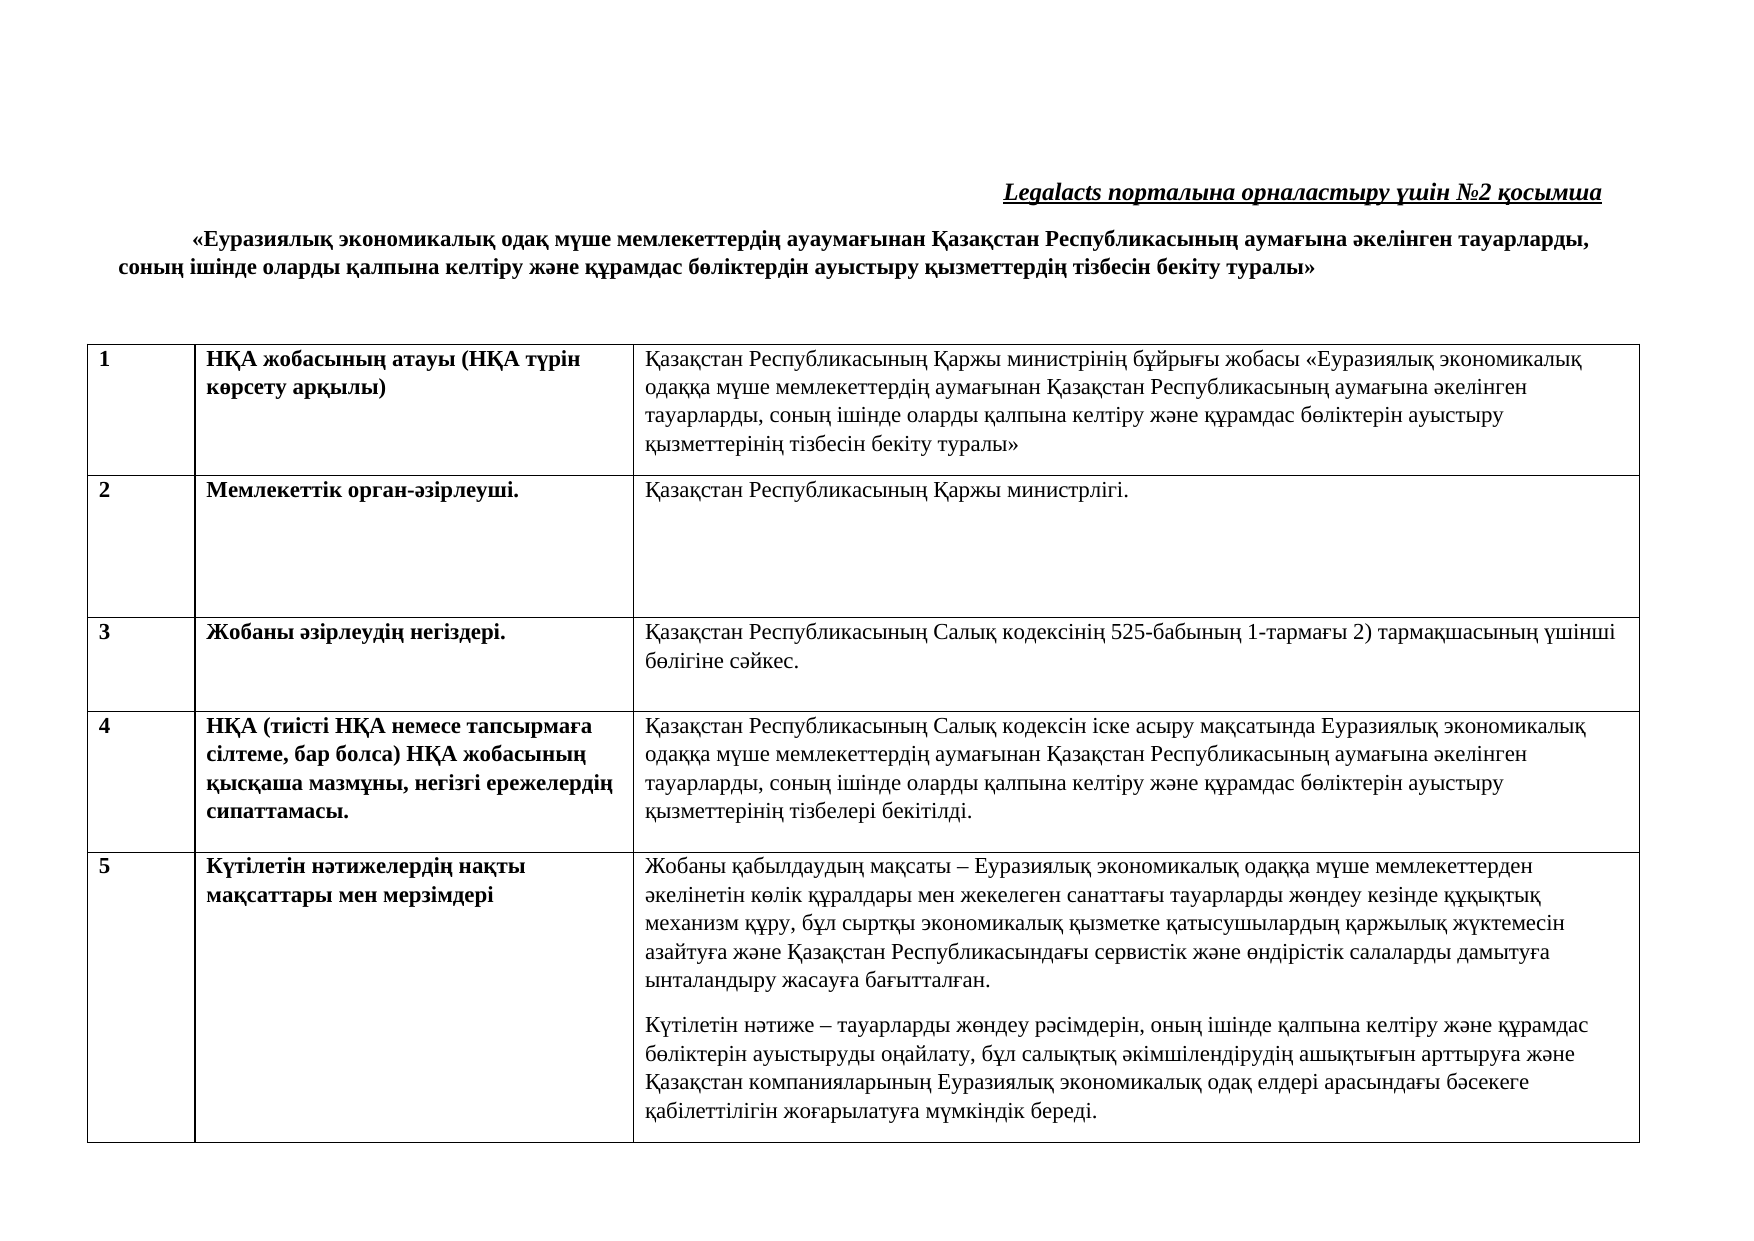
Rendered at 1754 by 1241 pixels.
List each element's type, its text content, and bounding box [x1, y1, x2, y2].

table_cell Қазақстан Республикасының Салық кодексінің 525-бабының 1-тармағы 2) тармақшасының үшінші бөлігіне сәйкес. [634, 618, 1639, 711]
table_cell Қазақстан Республикасының Салық кодексін іске асыру мақсатында Еуразиялық экономикалық одаққа мүше мемлекеттердің аумағынан Қазақстан Республикасының аумағына әкелінген тауарларды, соның ішінде оларды қалпына келтіру және құрамдас бөліктерін ауыстыру қызметтерінің тізбелері бекітілді. [634, 712, 1639, 852]
table_cell 4 [88, 712, 194, 852]
table_header 1 [88, 345, 194, 475]
table_cell 3 [88, 618, 194, 711]
table_cell Жобаны қабылдаудың мақсаты – Еуразиялық экономикалық одаққа мүше мемлекеттерден әкелінетін көлік құралдары мен жекелеген санаттағы тауарларды жөндеу кезінде құқықтық механизм құру, бұл сыртқы экономикалық қызметке қатысушылардың қаржылық жүктемесін азайтуға және Қазақстан Республикасындағы сервистік және өндірістік салаларды дамытуға ынталандыру жасауға бағытталған. Күтілетін нәтиже – тауарларды жөндеу рәсімдерін, оның ішінде қалпына келтіру және құрамдас бөліктерін ауыстыруды оңайлату, бұл салықтық әкімшілендірудің ашықтығын арттыруға және Қазақстан компанияларының Еуразиялық экономикалық одақ елдері арасындағы бәсекеге қабілеттілігін жоғарылатуға мүмкіндік береді. [634, 853, 1639, 1142]
text Legalacts порталына орналастыру үшін №2 қосымша [1003, 177, 1636, 206]
table_cell 5 [88, 853, 194, 1142]
table_header НҚА жобасының атауы (НҚА түрін көрсету арқылы) [196, 345, 633, 475]
table_cell 2 [88, 476, 194, 617]
table_header Қазақстан Республикасының Қаржы министрінің бұйрығы жобасы «Еуразиялық экономикалық одаққа мүше мемлекеттердің аумағынан Қазақстан Республикасының аумағына әкелінген тауарларды, соның ішінде оларды қалпына келтіру және құрамдас бөліктерін ауыстыру қызметтерінің тізбесін бекіту туралы» [634, 345, 1639, 475]
table_cell Күтілетін нәтижелердің нақты мақсаттары мен мерзімдері [196, 853, 633, 1142]
table_cell Қазақстан Республикасының Қаржы министрлігі. [634, 476, 1639, 617]
table_cell Жобаны әзірлеудің негіздері. [196, 618, 633, 711]
table_cell Мемлекеттік орган-әзірлеуші. [196, 476, 633, 617]
text «Еуразиялық экономикалық одақ мүше мемлекеттердің ауаумағынан Қазақстан Республикасының аумағына әкелінген тауарларды, соның ішінде оларды қалпына келтіру және құрамдас бөліктердін ауыстыру қызметтердің тізбесін бекіту туралы» [118, 225, 1636, 280]
table_cell НҚА (тиісті НҚА немесе тапсырмаға сілтеме, бар болса) НҚА жобасының қысқаша мазмұны, негізгі ережелердің сипаттамасы. [196, 712, 633, 852]
